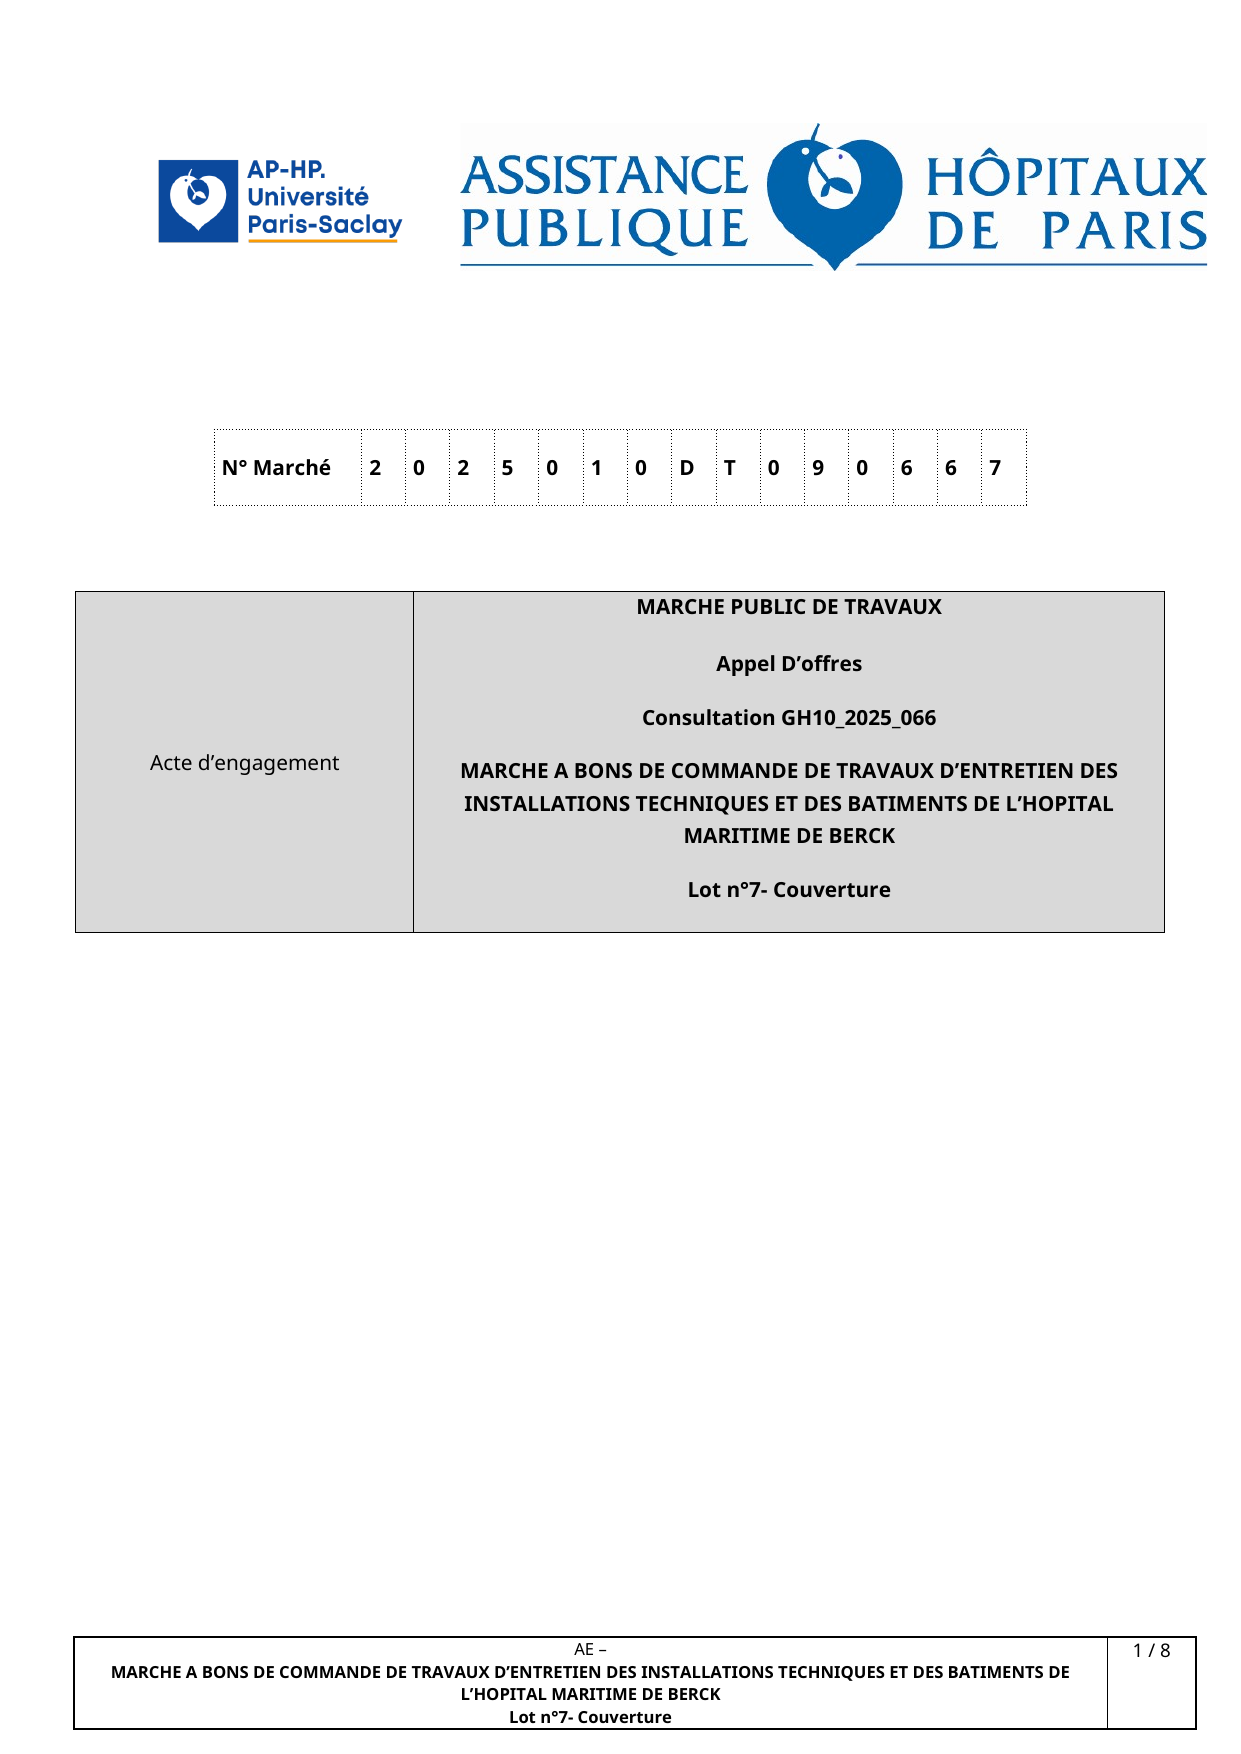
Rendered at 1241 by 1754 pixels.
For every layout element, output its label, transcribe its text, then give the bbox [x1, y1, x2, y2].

table_header 0 [849, 429, 893, 505]
picture [460, 123, 1208, 271]
table_header T [716, 429, 760, 505]
table_header 0 [760, 429, 805, 505]
table_header 0 [406, 429, 450, 505]
table_header 6 [938, 429, 982, 505]
table_header 9 [805, 429, 849, 505]
table_header 1 [583, 429, 627, 505]
table_header 6 [893, 429, 938, 505]
table_header MARCHE PUBLIC DE TRAVAUX Appel D’offres Consultation GH10_2025_066 MARCHE A BONS DE COMMANDE DE TRAVAUX D’ENTRETIEN DES INSTALLATIONS TECHNIQUES ET DES BATIMENTS DE L’HOPITAL MARITIME DE BERCK Lot n°7- Couverture [414, 592, 1164, 932]
table_header 2 [362, 429, 406, 505]
table_header 7 [982, 429, 1026, 505]
picture [118, 118, 437, 284]
table_header Acte d’engagement [76, 592, 413, 932]
table_header 2 [450, 429, 494, 505]
table_header 0 [628, 429, 672, 505]
table_header N° Marché [214, 429, 362, 505]
table_header D [672, 429, 716, 505]
table_header 5 [494, 429, 539, 505]
table_header 0 [539, 429, 583, 505]
